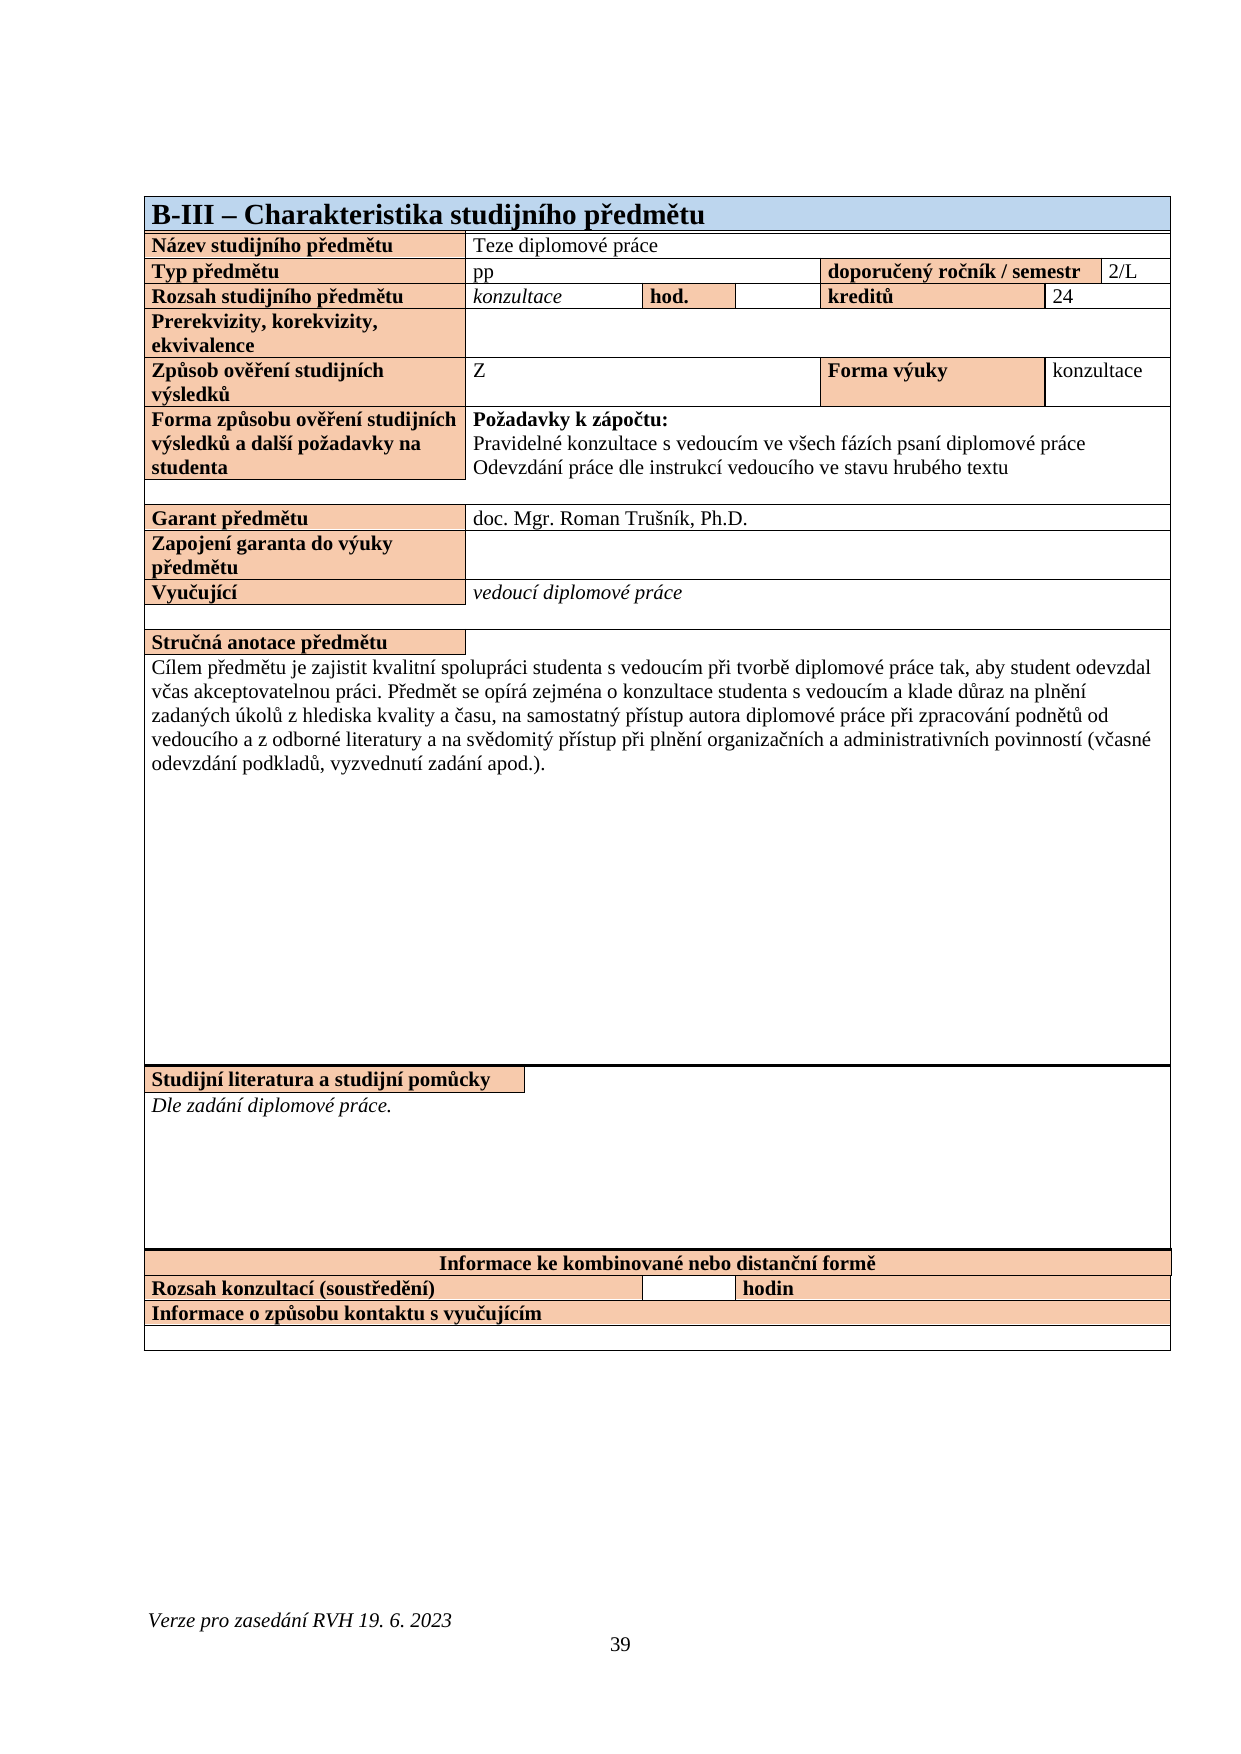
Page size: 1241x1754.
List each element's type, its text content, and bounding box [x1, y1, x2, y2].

table_cell [466, 531, 1170, 579]
table_cell Vyučující [145, 580, 465, 604]
table_cell Typ předmětu [145, 259, 465, 283]
table_cell [466, 309, 1170, 357]
table_cell Informace ke kombinované nebo distanční formě [145, 1251, 1171, 1275]
table_cell [643, 1276, 735, 1299]
table_cell pp [466, 259, 820, 283]
table_cell kreditů [821, 284, 1044, 308]
table_cell Forma způsobu ověření studijních výsledků a další požadavky na studenta [145, 407, 465, 479]
table_cell Požadavky k zápočtu: Pravidelné konzultace s vedoucím ve všech fázích psaní diplomové práce Odevzdání práce dle instrukcí vedoucího ve stavu hrubého textu [466, 407, 1170, 479]
table_cell doporučený ročník / semestr [821, 259, 1101, 283]
table_cell Studijní literatura a studijní pomůcky [145, 1067, 524, 1092]
table_cell [145, 1326, 1170, 1350]
table_cell Forma výuky [821, 358, 1044, 406]
table_cell vedoucí diplomové práce [466, 580, 1170, 604]
table_cell [145, 604, 1170, 629]
table_header B-III – Charakteristika studijního předmětu [145, 197, 1170, 230]
table_cell 2/L [1102, 259, 1170, 283]
table_cell Název studijního předmětu [145, 234, 465, 257]
table_cell Stručná anotace předmětu [145, 630, 465, 654]
table_cell Rozsah konzultací (soustředění) [145, 1276, 642, 1299]
table_cell [736, 284, 820, 308]
table_cell Garant předmětu [145, 505, 465, 529]
table_cell [525, 1067, 1170, 1092]
table_cell Rozsah studijního předmětu [145, 284, 465, 308]
table_cell doc. Mgr. Roman Trušník, Ph.D. [466, 505, 1170, 529]
table_cell hodin [736, 1276, 1170, 1299]
table_cell Zapojení garanta do výuky předmětu [145, 531, 465, 579]
table_cell Teze diplomové práce [466, 234, 1170, 257]
table_cell Informace o způsobu kontaktu s vyučujícím [145, 1301, 1170, 1324]
table_cell [145, 479, 1170, 504]
table_cell konzultace [466, 284, 642, 308]
table_cell Z [466, 358, 820, 406]
table_cell [466, 630, 1170, 654]
table_cell Způsob ověření studijních výsledků [145, 358, 465, 406]
table_cell Cílem předmětu je zajistit kvalitní spolupráci studenta s vedoucím při tvorbě diplomové práce tak, aby student odevzdal včas akceptovatelnou práci. Předmět se opírá zejména o konzultace studenta s vedoucím a klade důraz na plnění zadaných úkolů z hlediska kvality a času, na samostatný přístup autora diplomové práce při zpracování podnětů od vedoucího a z odborné literatury a na svědomitý přístup při plnění organizačních a administrativních povinností (včasné odevzdání podkladů, vyzvednutí zadání apod.). [145, 654, 1170, 1064]
table_cell konzultace [1046, 358, 1170, 406]
table_cell hod. [643, 284, 735, 308]
table_cell 24 [1046, 284, 1170, 308]
table_cell Prerekvizity, korekvizity, ekvivalence [145, 309, 465, 357]
table_cell Dle zadání diplomové práce. [145, 1092, 1170, 1248]
